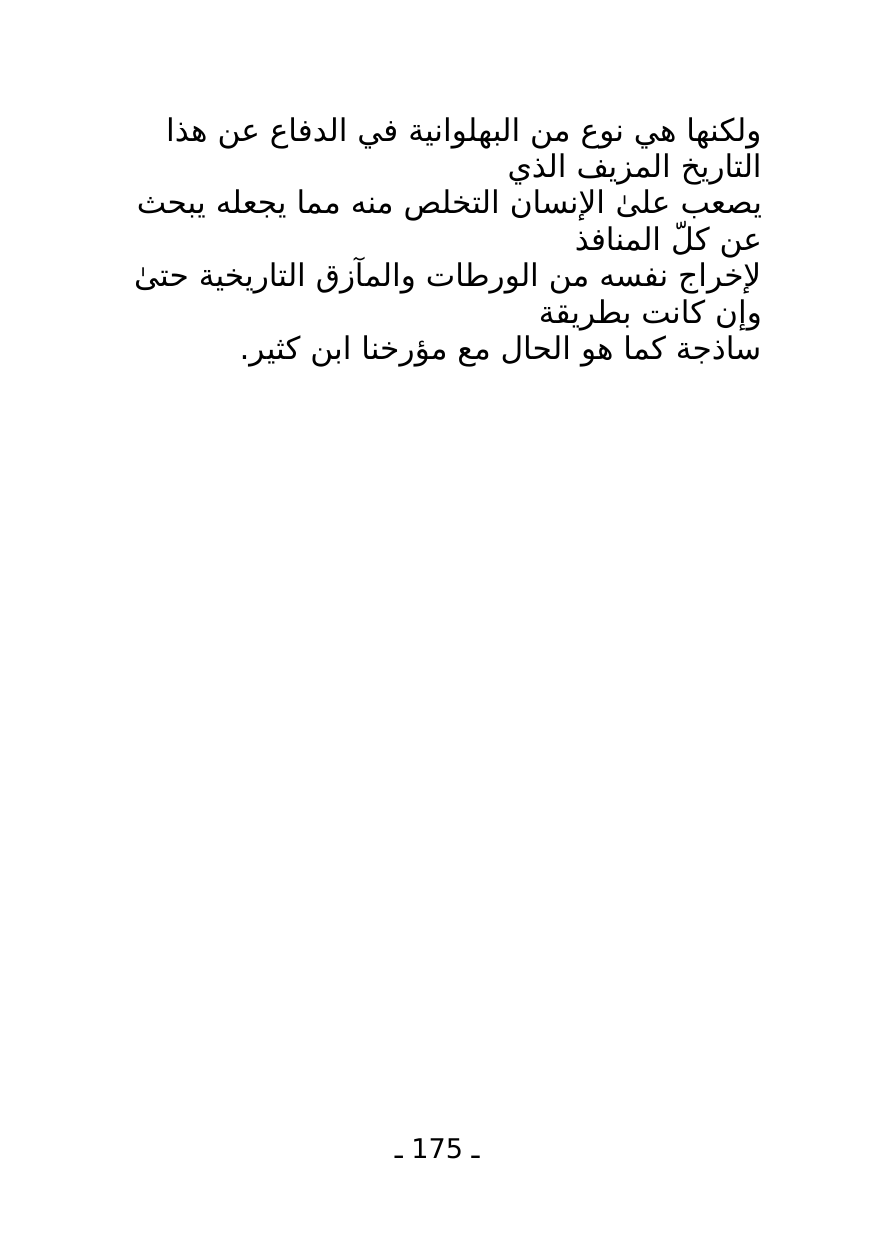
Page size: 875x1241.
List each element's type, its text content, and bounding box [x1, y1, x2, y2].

text ولكنها هي نوع من البهلوانية في الدفاع عن هذا التاريخ المزيف الذي يصعب علىٰ الإنسان التخلص منه مما يجعله يبحث عن كلّ المنافذ لإخراج نفسه من الورطات والمآزق التاريخية حتىٰ وإن كانت بطريقة ساذجة كما هو الحال مع مؤرخنا ابن كثير. [112, 112, 762, 367]
